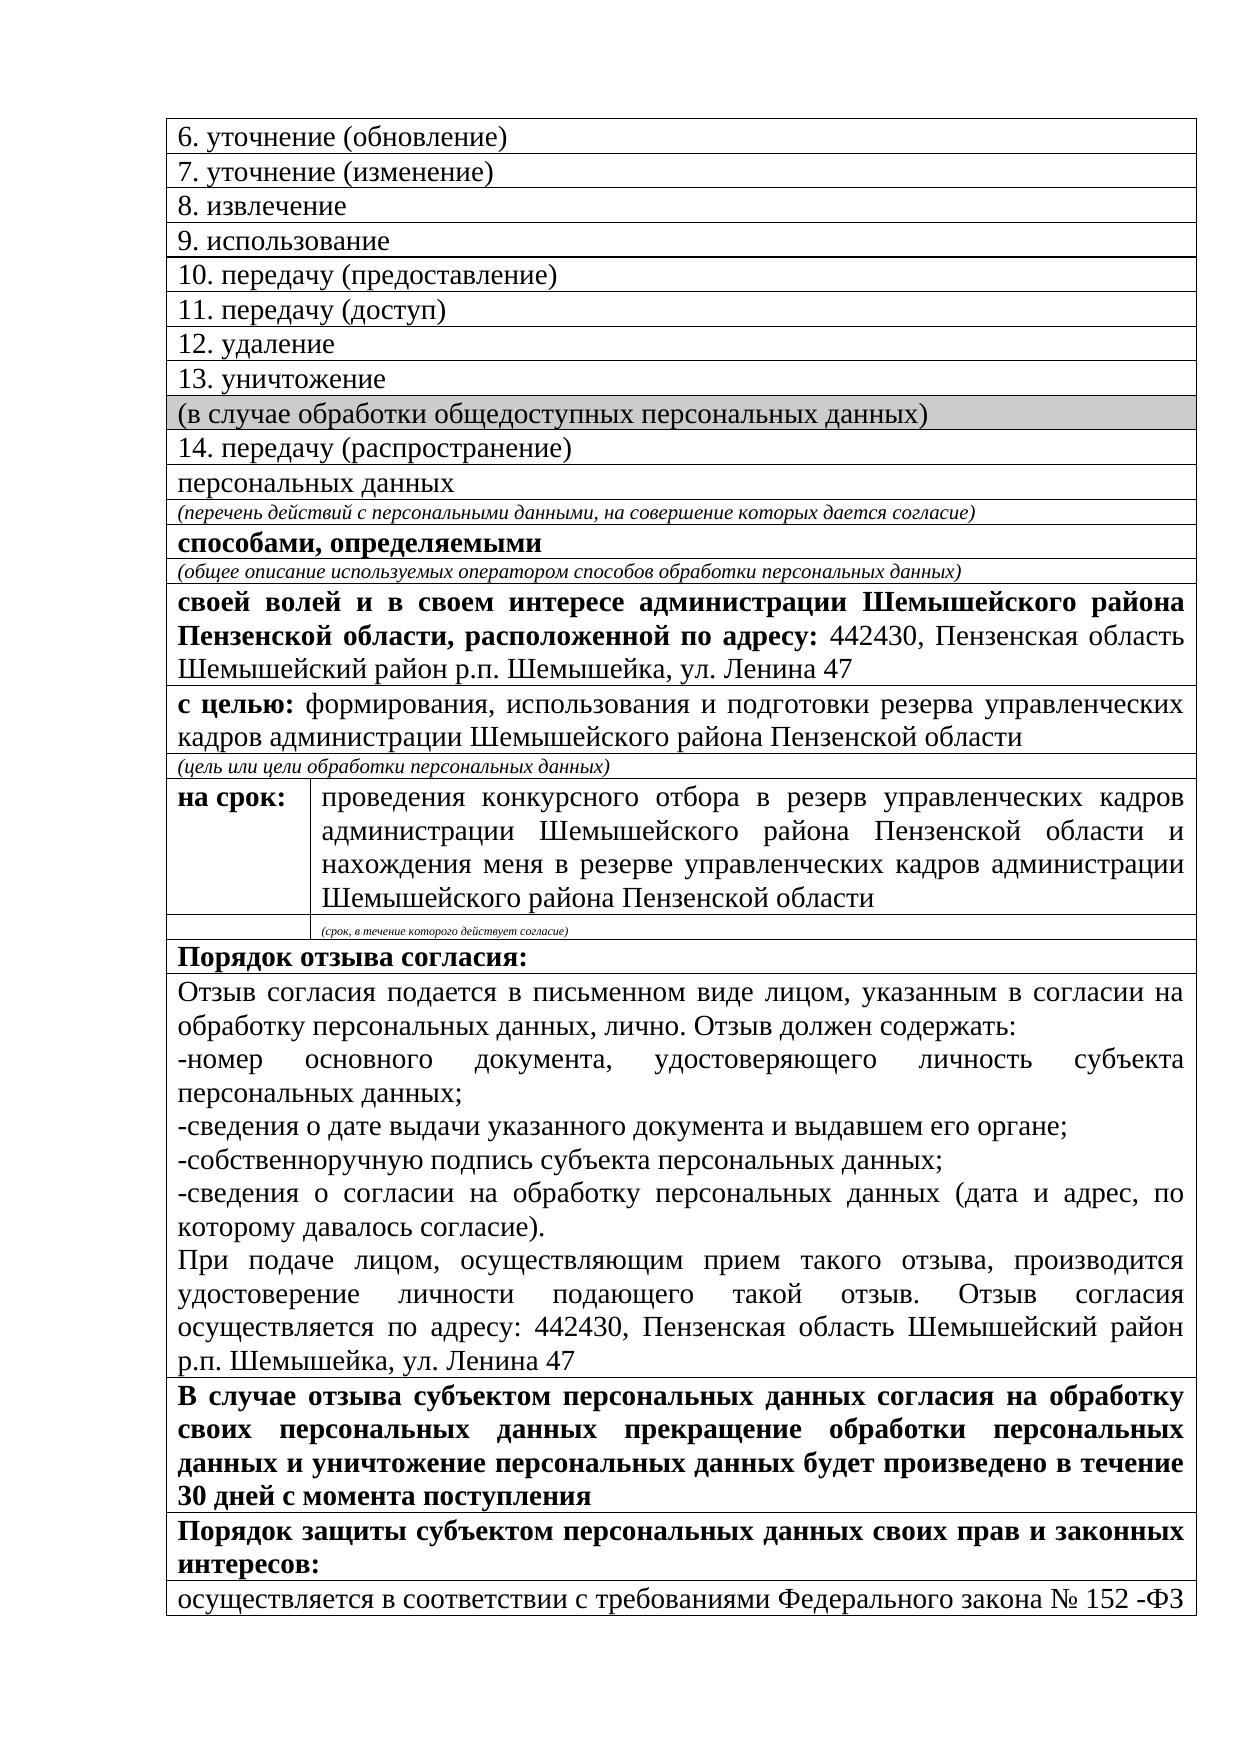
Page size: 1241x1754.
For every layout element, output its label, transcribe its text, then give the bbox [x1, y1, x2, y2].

table_cell (общее описание используемых оператором способов обработки персональных данных) [167, 559, 1196, 583]
table_cell 11. передачу (доступ) [167, 292, 1196, 326]
table_cell на срок: [167, 779, 310, 913]
table_cell 12. удаление [167, 327, 1196, 360]
table_cell 8. извлечение [167, 188, 1196, 222]
table_cell проведения конкурсного отбора в резерв управленческих кадров администрации Шемышейского района Пензенской области и нахождения меня в резерве управленческих кадров администрации Шемышейского района Пензенской области [311, 779, 1196, 913]
table_cell Порядок защиты субъектом персональных данных своих прав и законных интересов: [167, 1513, 1196, 1580]
table_cell 9. использование [167, 223, 1196, 256]
table_cell (цель или цели обработки персональных данных) [167, 754, 1196, 778]
table_cell (в случае обработки общедоступных персональных данных) [167, 396, 1196, 429]
table_cell (перечень действий с персональными данными, на совершение которых дается согласие) [167, 500, 1196, 524]
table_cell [167, 1581, 1196, 1614]
table_cell В случае отзыва субъектом персональных данных согласия на обработку своих персональных данных прекращение обработки персональных данных и уничтожение персональных данных будет произведено в течение 30 дней с момента поступления [167, 1378, 1196, 1512]
table_cell 10. передачу (предоставление) [167, 258, 1196, 291]
table_cell (срок, в течение которого действует согласие) [311, 915, 1196, 938]
table_cell [167, 915, 310, 938]
table_cell 14. передачу (распространение) [167, 430, 1196, 464]
table_cell Порядок отзыва согласия: [167, 940, 1196, 973]
table_cell 7. уточнение (изменение) [167, 154, 1196, 187]
table_cell с целью: формирования, использования и подготовки резерва управленческих кадров администрации Шемышейского района Пензенской области [167, 686, 1196, 753]
table_cell 6. уточнение (обновление) [167, 119, 1196, 153]
table_cell 13. уничтожение [167, 361, 1196, 395]
table_cell персональных данных [167, 465, 1196, 498]
table_cell способами, определяемыми [167, 525, 1196, 558]
table_cell При подаче лицом, осуществляющим прием такого отзыва, производится удостоверение личности подающего такой отзыв. Отзыв согласия осуществляется по адресу: 442430, Пензенская область Шемышейский район р.п. Шемышейка, ул. Ленина 47 [167, 1243, 1196, 1377]
table_cell -собственноручную подпись субъекта персональных данных; [167, 1142, 1196, 1175]
table_cell -сведения о дате выдачи указанного документа и выдавшем его органе; [167, 1108, 1196, 1142]
table_cell -сведения о согласии на обработку персональных данных (дата и адрес, по которому давалось согласие). [167, 1175, 1196, 1242]
table_cell -номер основного документа, удостоверяющего личность субъекта персональных данных; [167, 1041, 1196, 1108]
table_cell Отзыв согласия подается в письменном виде лицом, указанным в согласии на обработку персональных данных, лично. Отзыв должен содержать: [167, 974, 1196, 1041]
table_cell своей волей и в своем интересе администрации Шемышейского района Пензенской области, расположенной по адресу: 442430, Пензенская область Шемышейский район р.п. Шемышейка, ул. Ленина 47 [167, 584, 1196, 685]
